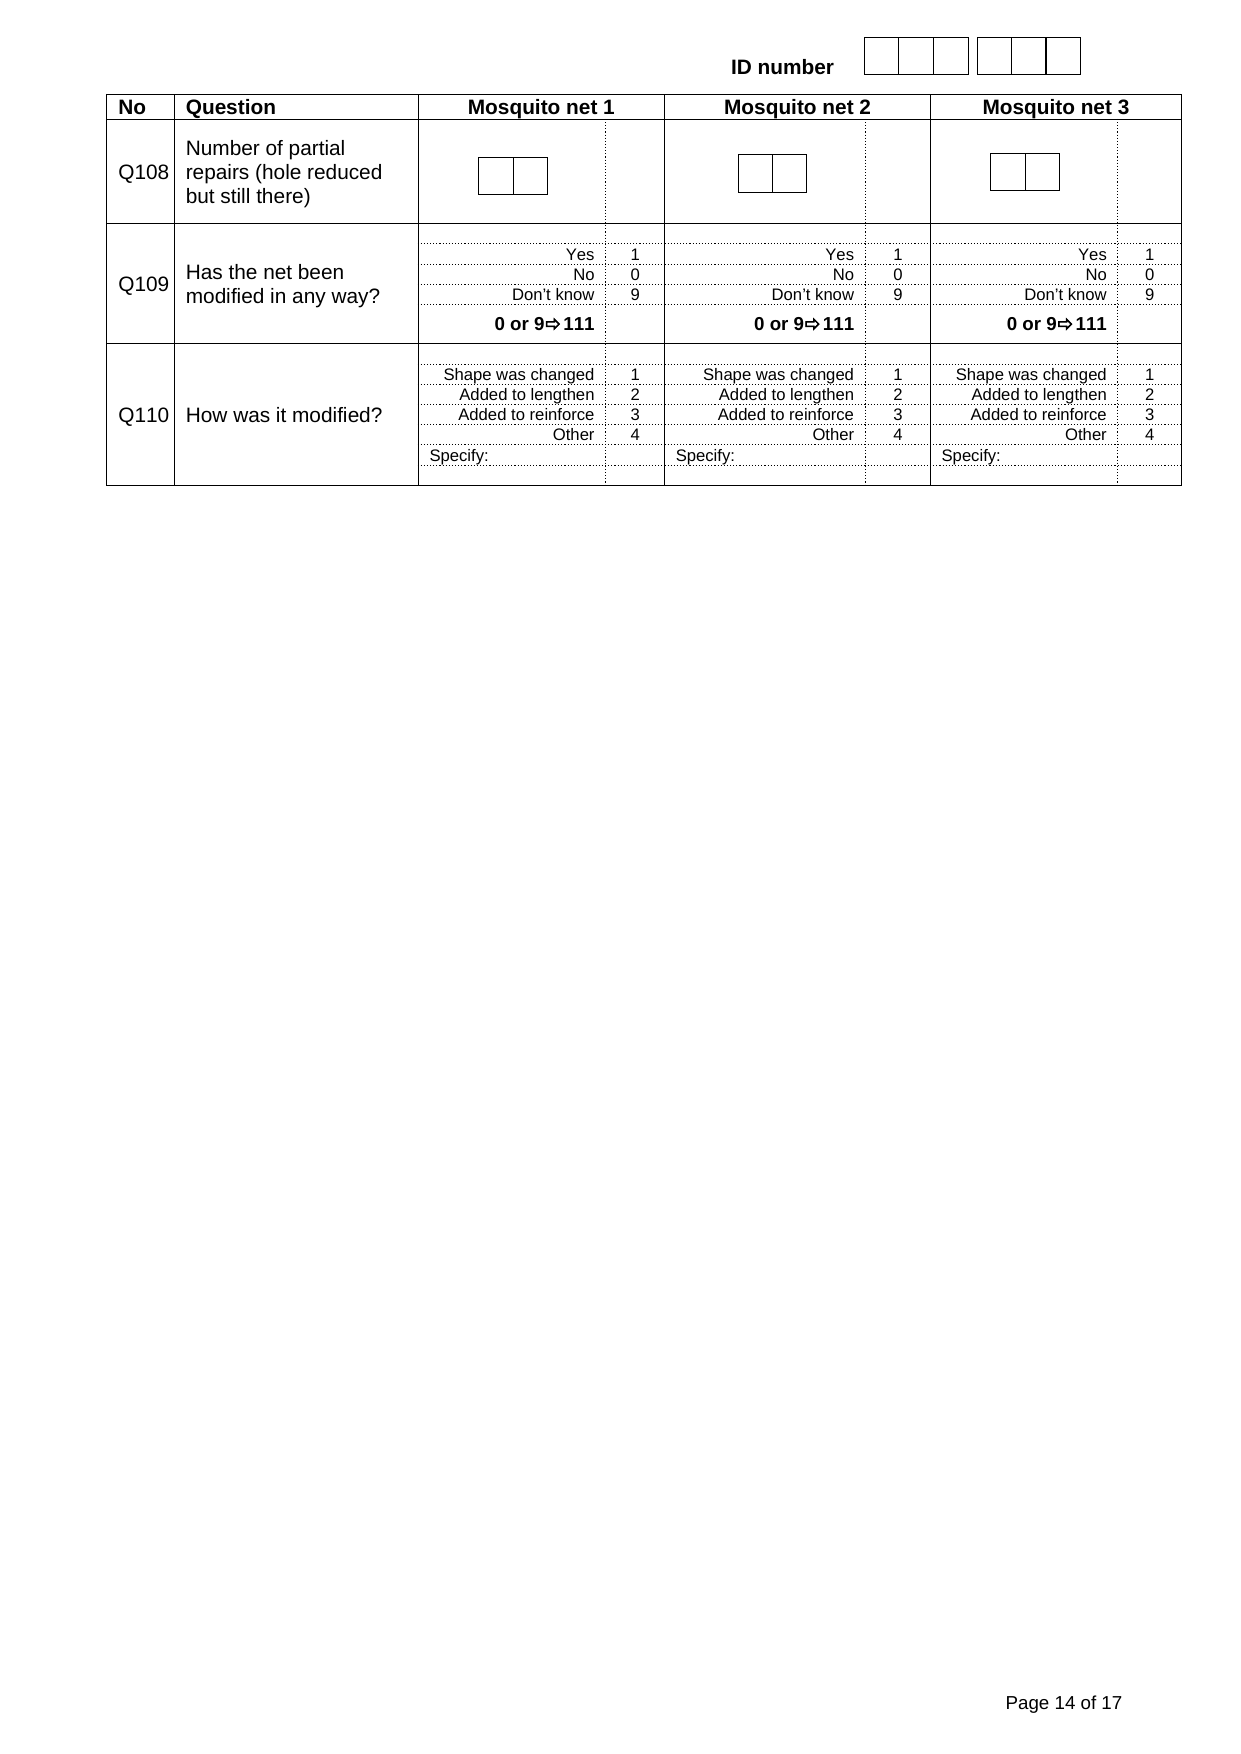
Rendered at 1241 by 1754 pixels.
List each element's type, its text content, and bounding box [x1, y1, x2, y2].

table_cell 9 [865, 284, 930, 304]
table_cell 0 [606, 264, 664, 284]
table_cell [419, 465, 606, 485]
table_cell 9 [1118, 284, 1181, 304]
table_cell Added to reinforce [665, 404, 865, 424]
table_cell 1 [606, 364, 664, 384]
table_cell 0 [1118, 264, 1181, 284]
table_cell Specify: [419, 444, 606, 464]
table_cell 0 [865, 264, 930, 284]
table_cell [1118, 344, 1181, 363]
table_cell 1 [1118, 243, 1181, 263]
table_cell [931, 224, 1118, 243]
table_cell Added to reinforce [931, 404, 1118, 424]
table_cell No [665, 264, 865, 284]
table_cell [865, 304, 930, 343]
table_cell 1 [865, 364, 930, 384]
table_cell Specify: [665, 444, 865, 464]
table_cell 0 or 9111 [419, 304, 606, 343]
table_cell No [931, 264, 1118, 284]
table_cell Don’t know [419, 284, 606, 304]
table_cell [931, 344, 1118, 363]
table_cell 3 [1118, 404, 1181, 424]
table_cell [419, 224, 606, 243]
table_cell [1118, 444, 1181, 464]
table_cell Shape was changed [665, 364, 865, 384]
table_cell 2 [606, 384, 664, 404]
table_cell [419, 344, 606, 363]
table_cell 4 [1118, 424, 1181, 444]
table_cell [606, 120, 664, 223]
table_cell Yes [931, 243, 1118, 263]
table_cell Q108 [107, 120, 174, 223]
table_cell [865, 344, 930, 363]
table_cell 9 [606, 284, 664, 304]
table_cell Other [931, 424, 1118, 444]
table_cell 3 [865, 404, 930, 424]
table_header Mosquito net 3 [931, 95, 1181, 119]
table_cell 1 [865, 243, 930, 263]
table_cell [419, 120, 606, 223]
table_cell Q110 [107, 344, 174, 485]
table_cell [606, 465, 664, 485]
table_cell Shape was changed [419, 364, 606, 384]
table_cell 0 or 9111 [931, 304, 1118, 343]
table_header Mosquito net 1 [419, 95, 664, 119]
table_cell Added to lengthen [931, 384, 1118, 404]
table_cell [865, 465, 930, 485]
table_cell [931, 120, 1118, 223]
table_cell Yes [665, 243, 865, 263]
table_cell Other [665, 424, 865, 444]
table_cell [1118, 120, 1181, 223]
table_cell [606, 344, 664, 363]
table_cell 4 [865, 424, 930, 444]
table_cell [1118, 224, 1181, 243]
table_cell [865, 120, 930, 223]
table_cell Shape was changed [931, 364, 1118, 384]
table_header No [107, 95, 174, 119]
table_cell [606, 224, 664, 243]
table_cell Q109 [107, 224, 174, 343]
table_cell [606, 304, 664, 343]
table_cell Added to lengthen [419, 384, 606, 404]
table_cell [865, 444, 930, 464]
table_cell [606, 444, 664, 464]
table_cell [665, 465, 865, 485]
table_cell No [419, 264, 606, 284]
table_cell 3 [606, 404, 664, 424]
table_cell [665, 224, 865, 243]
table_cell [1118, 304, 1181, 343]
table_cell Has the net been modified in any way? [175, 224, 418, 343]
table_cell Number of partial repairs (hole reduced but still there) [175, 120, 418, 223]
table_cell Don’t know [665, 284, 865, 304]
table_cell 2 [1118, 384, 1181, 404]
table_cell Added to lengthen [665, 384, 865, 404]
table_cell Other [419, 424, 606, 444]
table_cell [1118, 465, 1181, 485]
table_cell [665, 344, 865, 363]
table_header Question [175, 95, 418, 119]
table_cell Yes [419, 243, 606, 263]
table_cell [865, 224, 930, 243]
table_cell [931, 465, 1118, 485]
table_cell Added to reinforce [419, 404, 606, 424]
table_header Mosquito net 2 [665, 95, 930, 119]
table_cell How was it modified? [175, 344, 418, 485]
table_cell 4 [606, 424, 664, 444]
table_cell 2 [865, 384, 930, 404]
table_cell Don’t know [931, 284, 1118, 304]
table_cell 0 or 9111 [665, 304, 865, 343]
table_cell 1 [606, 243, 664, 263]
table_cell [665, 120, 865, 223]
table_cell Specify: [931, 444, 1118, 464]
table_cell 1 [1118, 364, 1181, 384]
